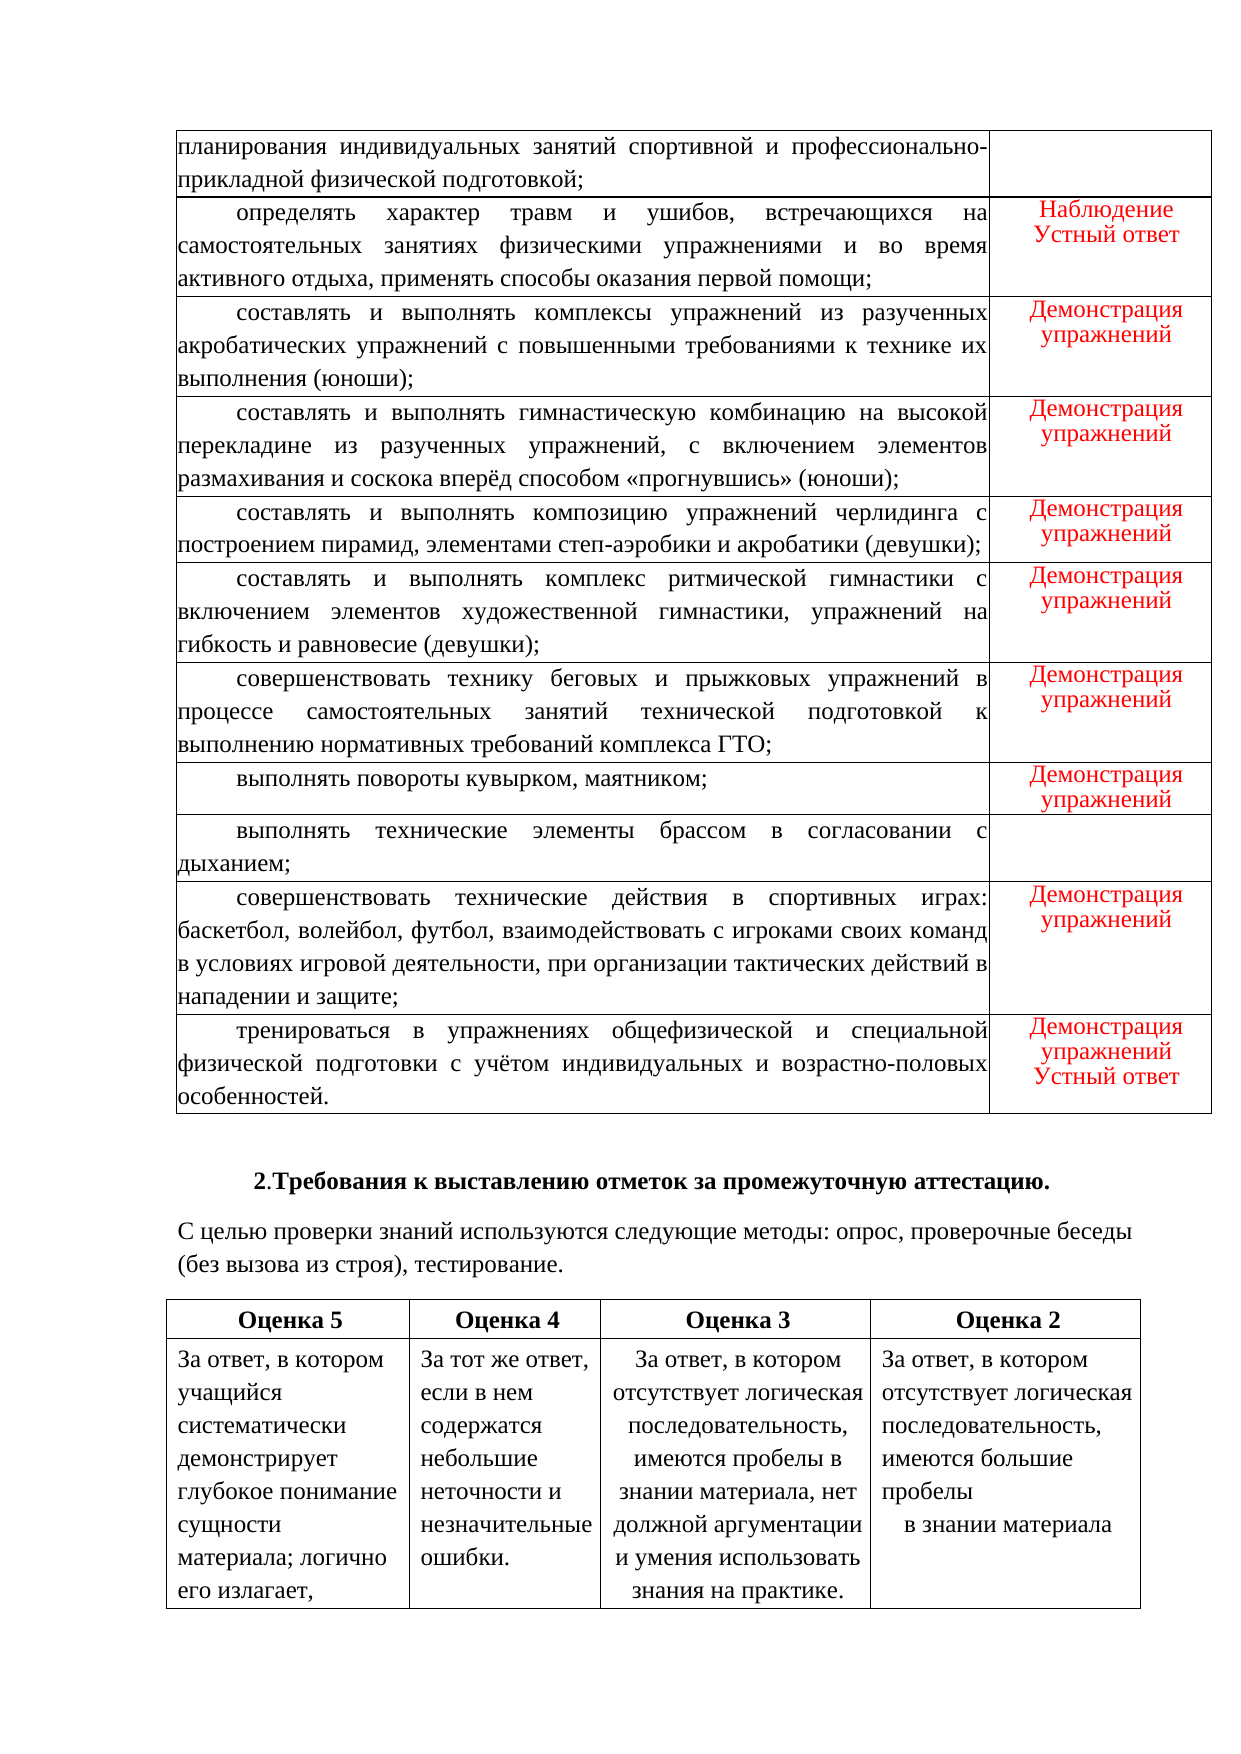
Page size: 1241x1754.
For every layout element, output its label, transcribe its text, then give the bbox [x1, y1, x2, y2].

table_cell составлять и выполнять комплексы упражнений из разученных акробатических упражнений с повышенными требованиями к технике их выполнения (юноши); [177, 297, 989, 396]
table_cell Демонстрация упражнений [990, 563, 1211, 662]
table_cell определять характер травм и ушибов, встречающихся на самостоятельных занятиях физическими упражнениями и во время активного отдыха, применять способы оказания первой помощи; [177, 198, 989, 296]
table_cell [167, 1339, 409, 1608]
table_cell Демонстрация упражнений [990, 882, 1211, 1014]
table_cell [601, 1339, 870, 1608]
table_cell Демонстрация упражнений [990, 397, 1211, 496]
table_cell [410, 1339, 600, 1608]
table_cell выполнять технические элементы брассом в согласовании с дыханием; [177, 815, 989, 881]
table_cell Демонстрация упражнений Устный ответ [990, 1015, 1211, 1113]
table_cell составлять и выполнять гимнастическую комбинацию на высокой перекладине из разученных упражнений, с включением элементов размахивания и соскока вперёд способом «прогнувшись» (юноши); [177, 397, 989, 496]
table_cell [177, 131, 989, 196]
table_cell Наблюдение Устный ответ [990, 198, 1211, 296]
table_header Оценка 4 [410, 1300, 600, 1337]
table_cell [990, 815, 1211, 881]
table_header Оценка 3 [601, 1300, 870, 1337]
table_header Оценка 2 [871, 1300, 1140, 1337]
table_header Оценка 5 [167, 1300, 409, 1337]
table_cell совершенствовать технику беговых и прыжковых упражнений в процессе самостоятельных занятий технической подготовкой к выполнению нормативных требований комплекса ГТО; [177, 663, 989, 762]
table_cell составлять и выполнять комплекс ритмической гимнастики с включением элементов художественной гимнастики, упражнений на гибкость и равновесие (девушки); [177, 563, 989, 662]
text 2.Требования к выставлению отметок за промежуточную аттестацию. [177, 1166, 1126, 1195]
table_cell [871, 1339, 1140, 1608]
table_cell Демонстрация упражнений [990, 763, 1211, 814]
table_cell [990, 131, 1211, 196]
table_cell составлять и выполнять композицию упражнений черлидинга с построением пирамид, элементами степ-аэробики и акробатики (девушки); [177, 497, 989, 562]
table_cell выполнять повороты кувырком, маятником; [177, 763, 989, 814]
table_cell совершенствовать технические действия в спортивных играх: баскетбол, волейбол, футбол, взаимодействовать с игроками своих команд в условиях игровой деятельности, при организации тактических действий в нападении и защите; [177, 882, 989, 1014]
table_cell тренироваться в упражнениях общефизической и специальной физической подготовки с учётом индивидуальных и возрастно-половых особенностей. [177, 1015, 989, 1113]
table_cell Демонстрация упражнений [990, 497, 1211, 562]
text С целью проверки знаний используются следующие методы: опрос, проверочные беседы (без вызова из строя), тестирование. [177, 1216, 1152, 1277]
table_cell Демонстрация упражнений [990, 663, 1211, 762]
table_cell Демонстрация упражнений [990, 297, 1211, 396]
